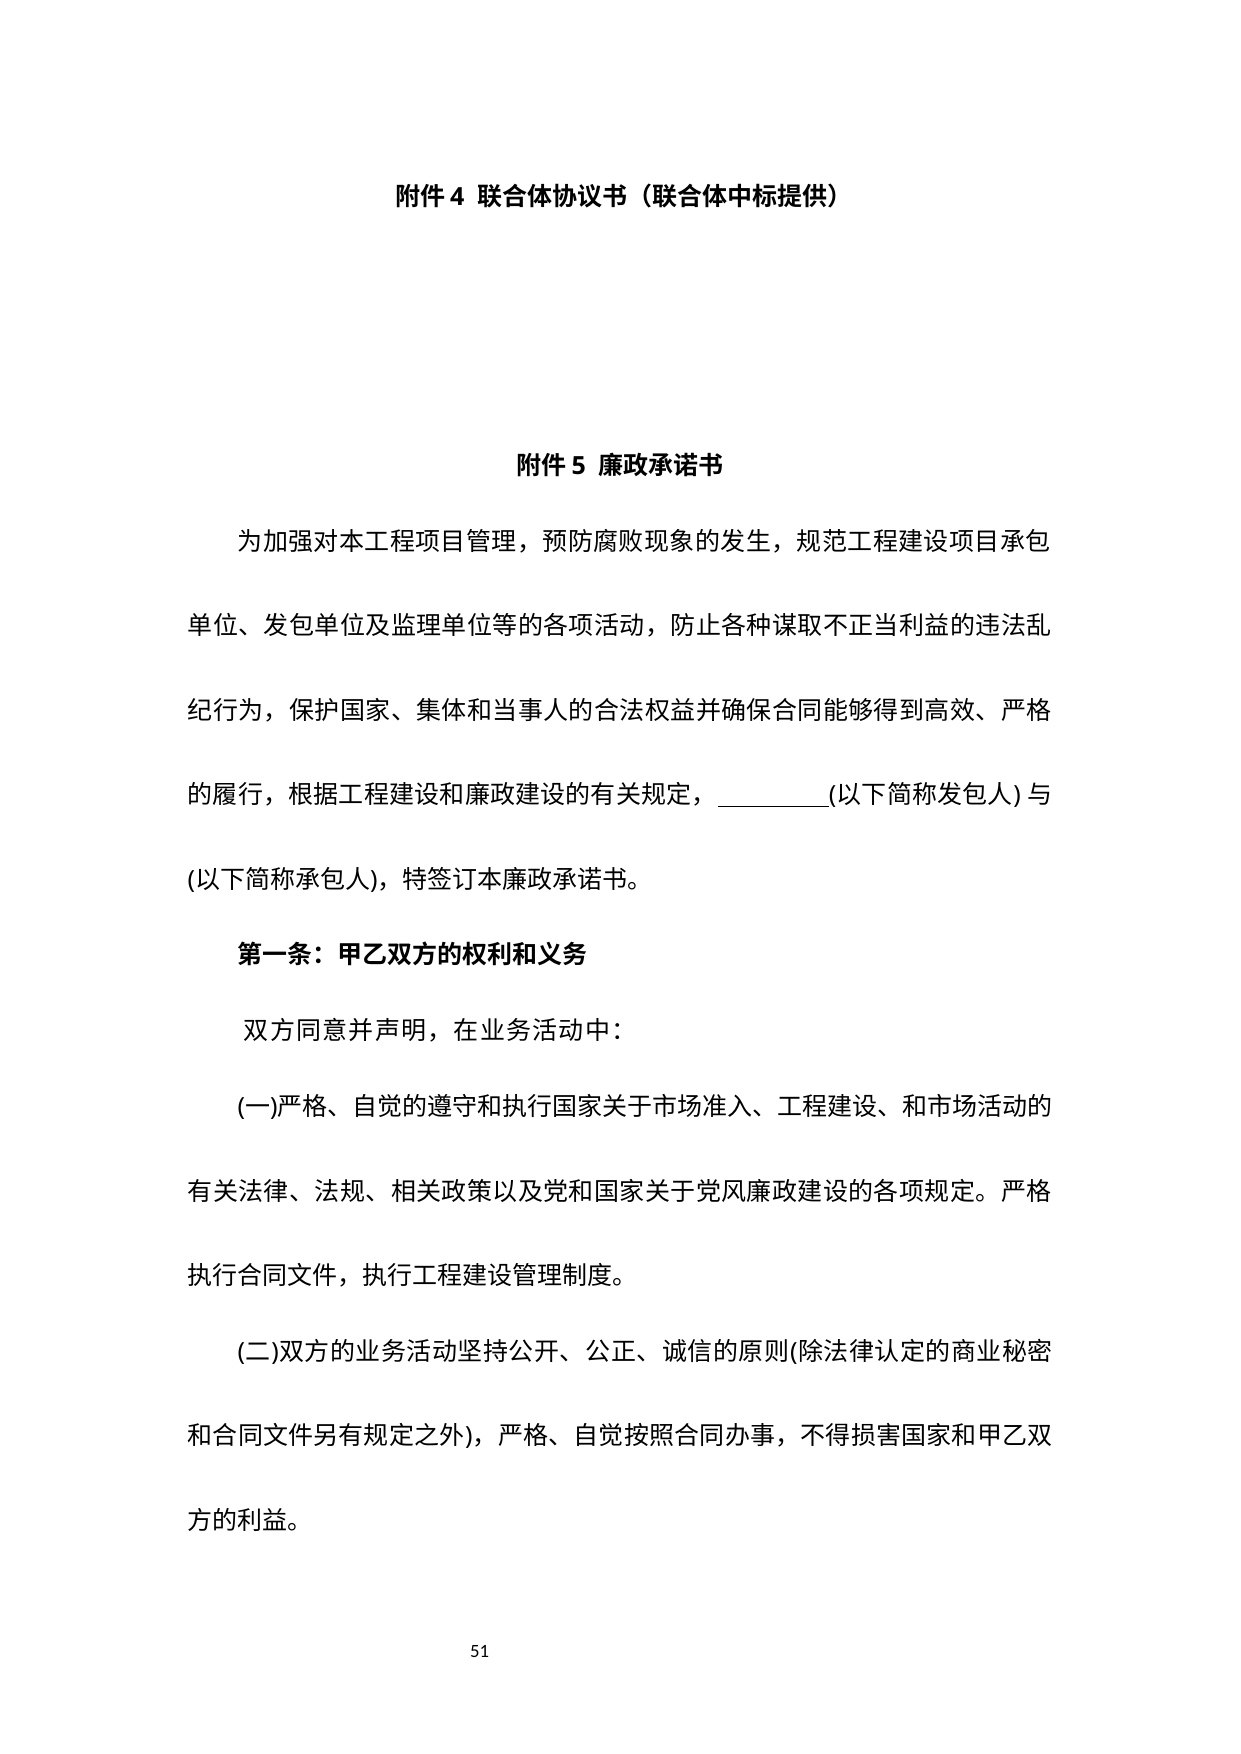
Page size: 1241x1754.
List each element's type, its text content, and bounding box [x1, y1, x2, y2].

text (二)双方的业务活动坚持公开、公正、诚信的原则(除法律认定的商业秘密和合同文件另有规定之外)，严格、自觉按照合同办事，不得损害国家和甲乙双方的利益。 [187, 1317, 1053, 1551]
text 附件5 廉政承诺书 [187, 431, 1053, 496]
text 为加强对本工程项目管理，预防腐败现象的发生，规范工程建设项目承包单位、发包单位及监理单位等的各项活动，防止各种谋取不正当利益的违法乱纪行为，保护国家、集体和当事人的合法权益并确保合同能够得到高效、严格的履行，根据工程建设和廉政建设的有关规定， (以下简称发包人) 与 (以下简称承包人)，特签订本廉政承诺书。 [187, 507, 1053, 910]
text 第一条：甲乙双方的权利和义务 [187, 921, 1053, 986]
text 双方同意并声明，在业务活动中： [187, 996, 1053, 1061]
text (一)严格、自觉的遵守和执行国家关于市场准入、工程建设、和市场活动的有关法律、法规、相关政策以及党和国家关于党风廉政建设的各项规定。严格执行合同文件，执行工程建设管理制度。 [187, 1072, 1053, 1306]
text 附件4 联合体协议书（联合体中标提供） [187, 162, 1053, 227]
